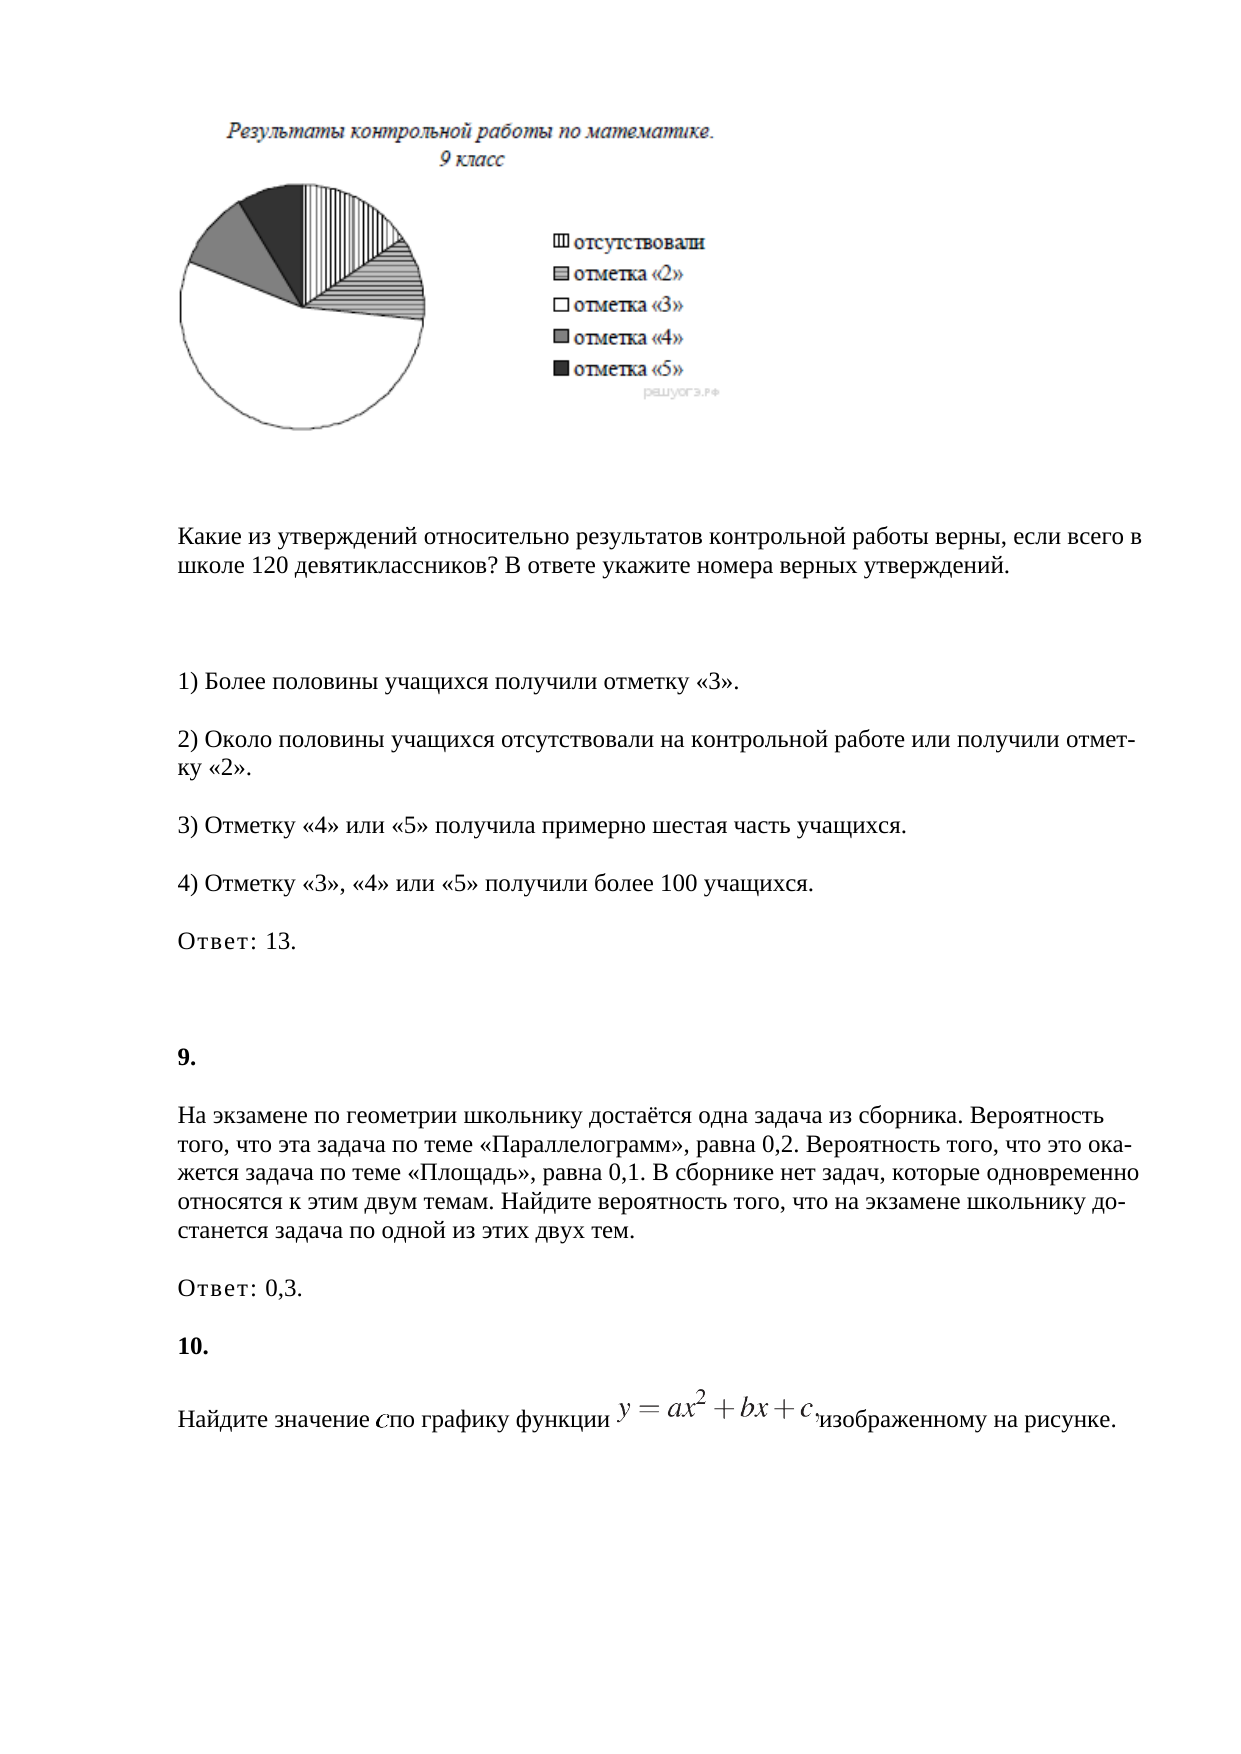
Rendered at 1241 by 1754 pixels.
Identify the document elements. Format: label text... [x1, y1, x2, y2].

text 4) Отметку «3», «4» или «5» получили более 100 учащихся. [177, 868, 1152, 897]
text 10. [177, 1331, 1152, 1359]
text Ответ: 0,3. [177, 1273, 1152, 1302]
text Ответ: 13. [177, 926, 1152, 955]
picture [177, 118, 721, 434]
text На экзамене по геометрии школьнику достаётся одна задача из сборника. Вероятность того, что эта задача по теме «Параллелограмм», равна 0,2. Вероятность того, что это окажется задача по теме «Площадь», равна 0,1. В сборнике нет задач, которые одновременно относятся к этим двум темам. Найдите вероятность того, что на экзамене школьнику достанется задача по одной из этих двух тем. [177, 1100, 1152, 1244]
picture [376, 1411, 390, 1428]
text 9. [177, 1042, 1152, 1071]
text Какие из утверждений относительно результатов контрольной работы верны, если всего в школе 120 девятиклассников? В ответе укажите номера верных утверждений. [177, 521, 1152, 579]
text Найдите значение по графику функции изображенному на рисунке. [177, 1389, 1152, 1433]
text 1) Более половины учащихся получили отметку «3». [177, 666, 1152, 694]
text 2) Около половины учащихся отсутствовали на контрольной работе или получили отметку «2». [177, 724, 1152, 781]
picture [616, 1388, 819, 1428]
text 3) Отметку «4» или «5» получила примерно шестая часть учащихся. [177, 810, 1152, 839]
